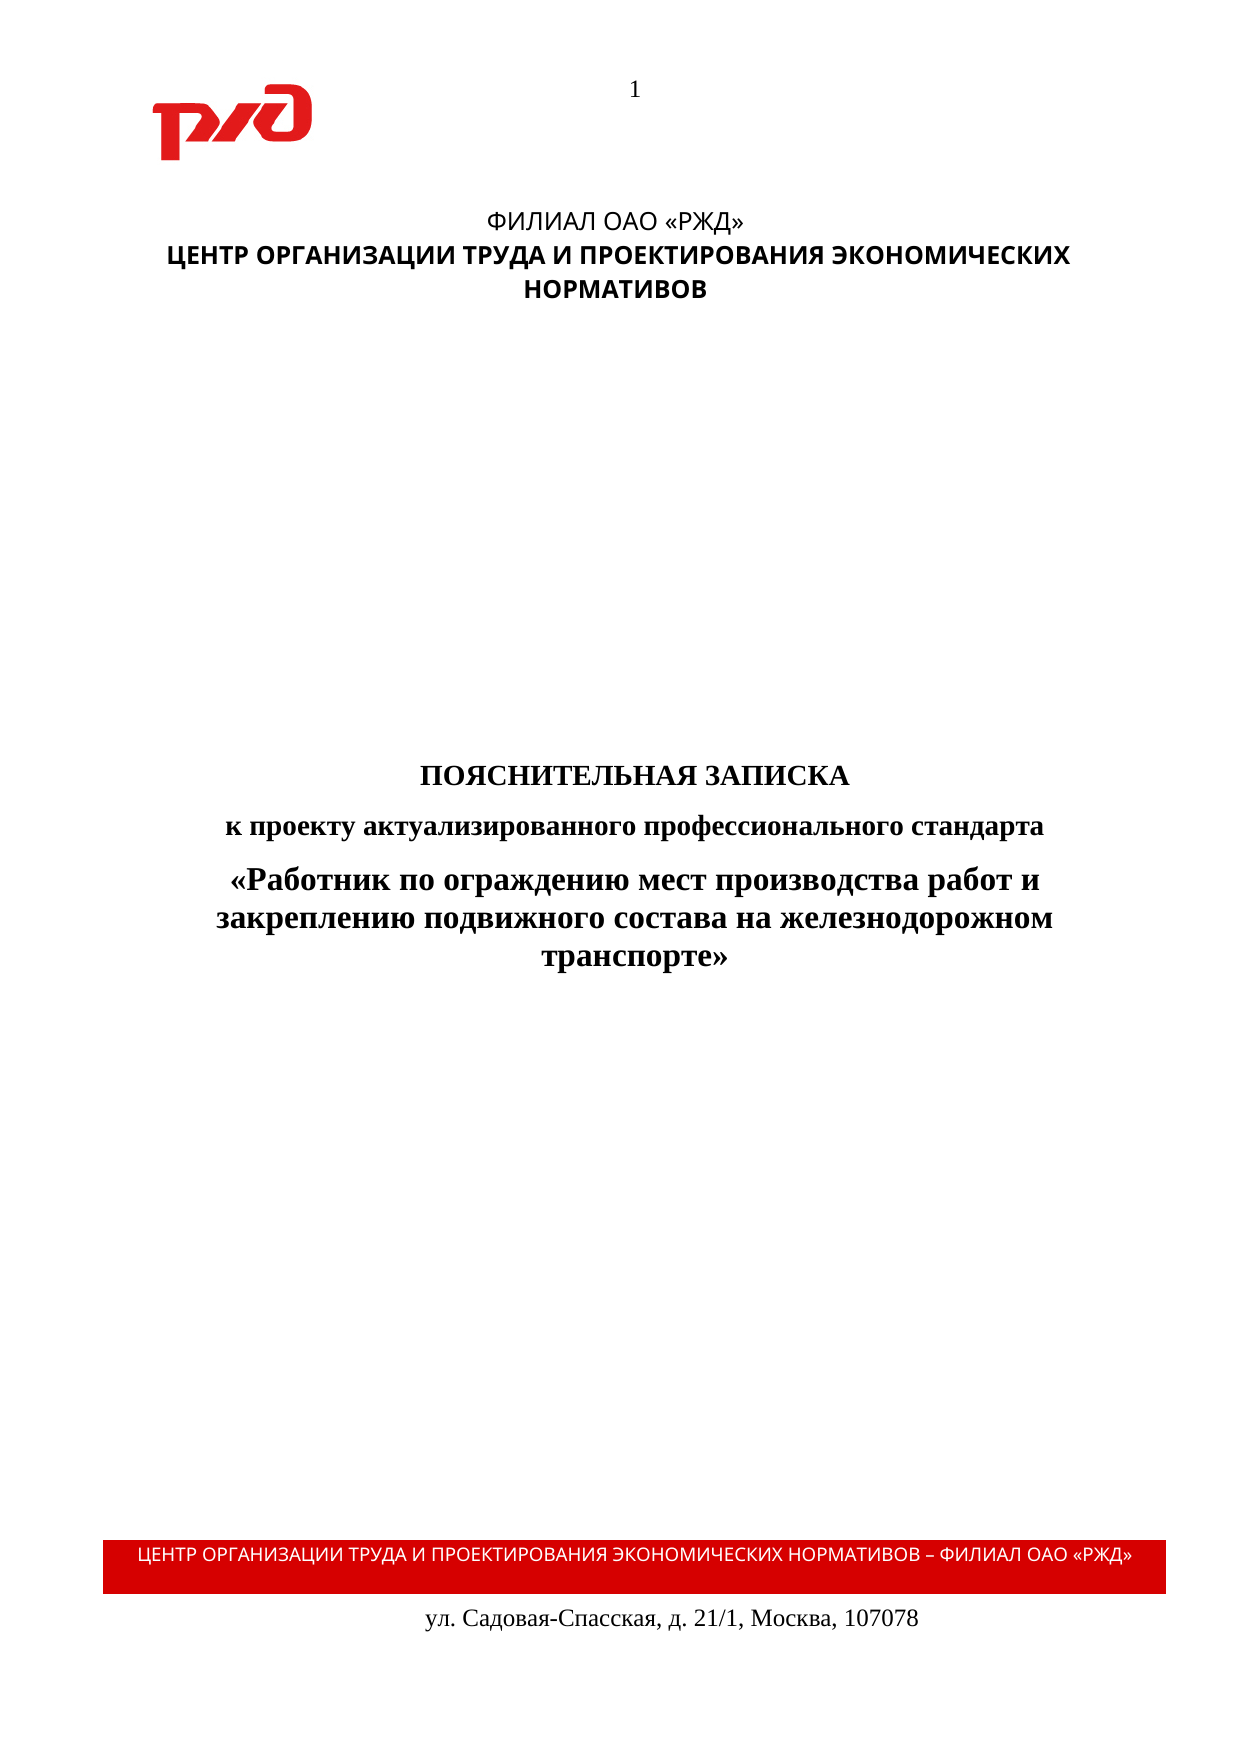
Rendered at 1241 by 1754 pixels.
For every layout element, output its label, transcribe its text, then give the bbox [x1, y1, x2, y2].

text ул. Садовая-Спасская, д. 21/1, Москва, 107078 [118, 1597, 1152, 1634]
table_header ФИЛИАЛ ОАО «РЖД» [118, 203, 1112, 237]
text ПОЯСНИТЕЛЬНАЯ ЗАПИСКА [118, 758, 1152, 792]
text «Работник по ограждению мест производства работ и закреплению подвижного состава на железнодорожном транспорте» [148, 859, 1122, 974]
text к проекту актуализированного профессионального стандарта [118, 808, 1152, 842]
table_cell ЦЕНТР ОРГАНИЗАЦИИ ТРУДА И ПРОЕКТИРОВАНИЯ ЭКОНОМИЧЕСКИХ НОРМАТИВОВ [118, 237, 1112, 305]
picture [23, 0, 1175, 196]
